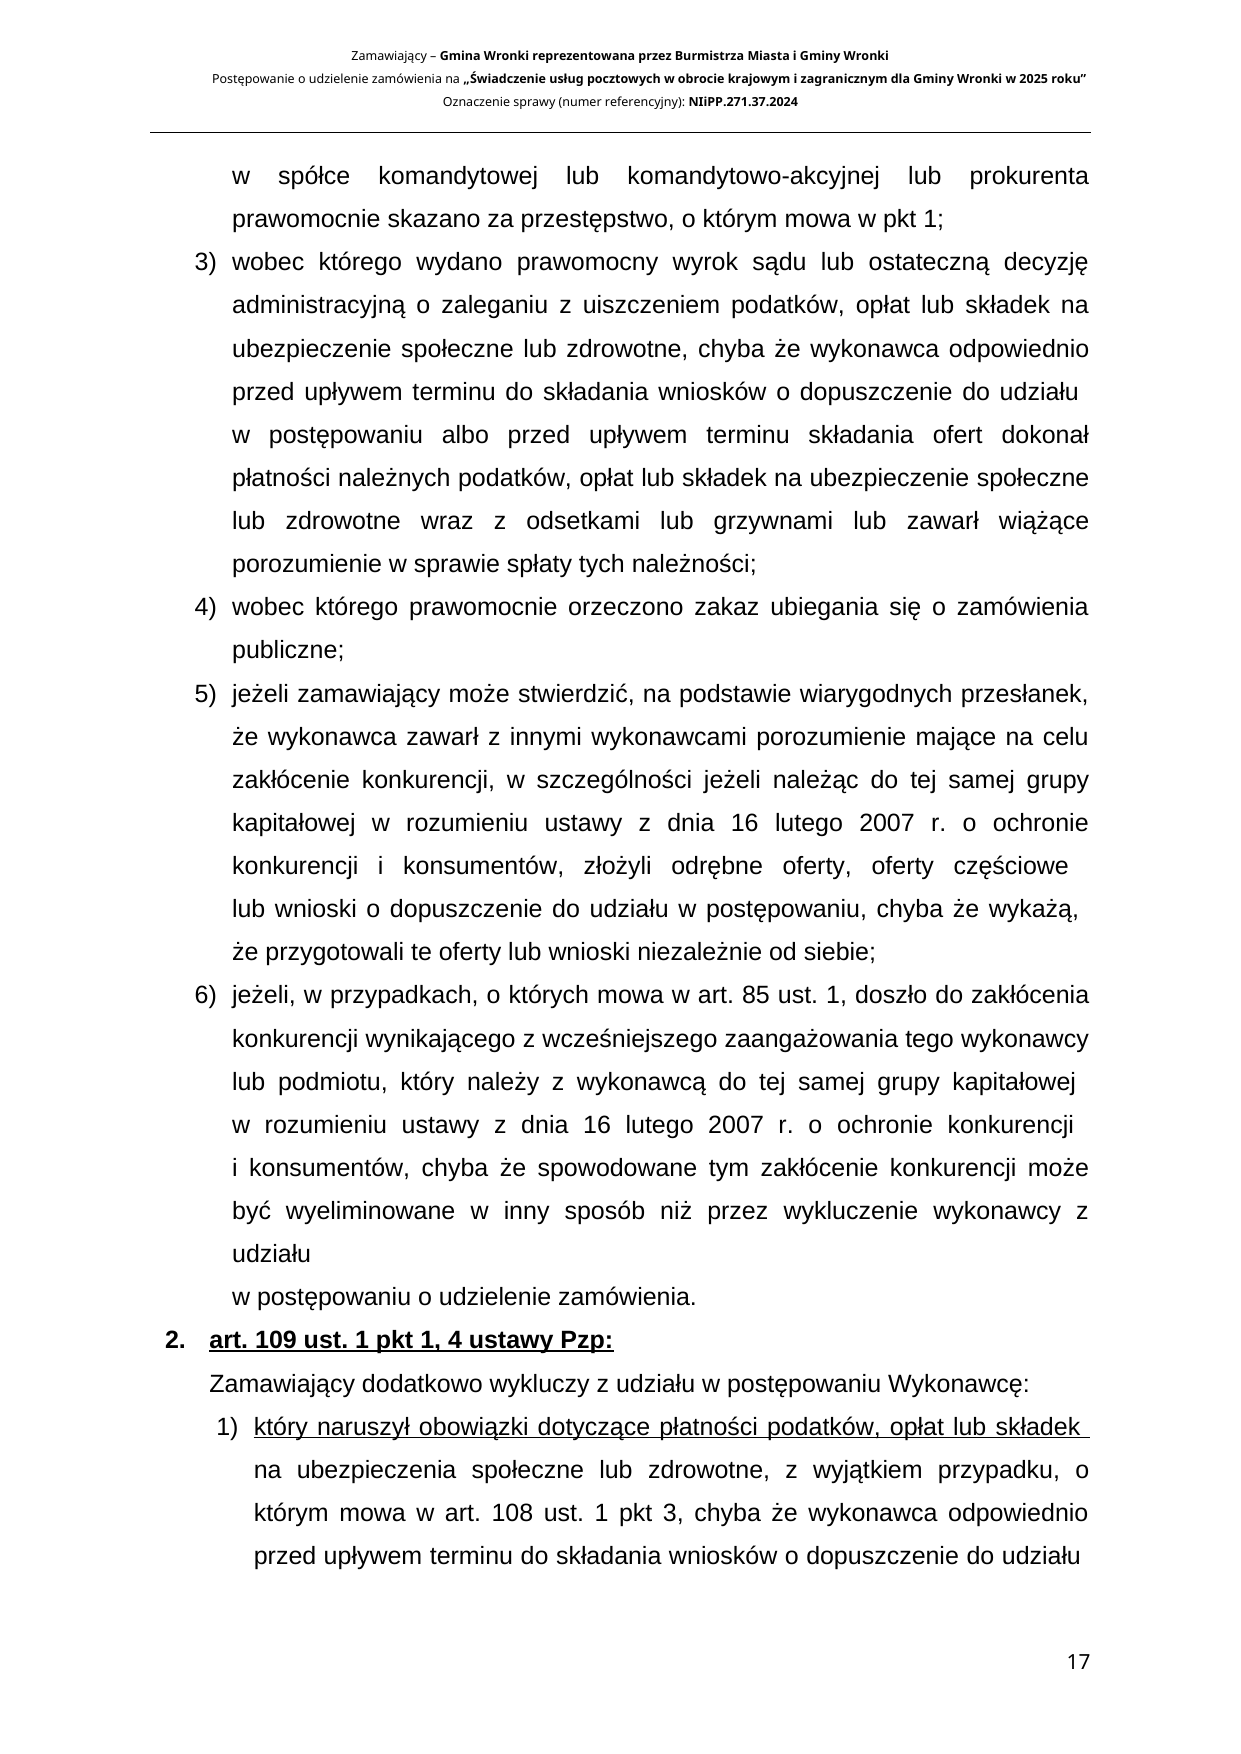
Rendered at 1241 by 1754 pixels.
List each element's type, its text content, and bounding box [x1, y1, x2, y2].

list jeżeli zamawiający może stwierdzić, na podstawie wiarygodnych przesłanek, że wykonawca zawarł z innymi wykonawcami porozumienie mające na celu zakłócenie konkurencji, w szczególności jeżeli należąc do tej samej grupy kapitałowej w rozumieniu ustawy z dnia 16 lutego 2007 r. o ochronie konkurencji i konsumentów, złożyli odrębne oferty, oferty częściowe lub wnioski o dopuszczenie do udziału w postępowaniu, chyba że wykażą, że przygotowali te oferty lub wnioski niezależnie od siebie; [194, 679, 1090, 966]
list wobec którego prawomocnie orzeczono zakaz ubiegania się o zamówienia publiczne; [194, 592, 1090, 664]
list art. 109 ust. 1 pkt 1, 4 ustawy Pzp: [165, 1326, 1090, 1354]
list wobec którego wydano prawomocny wyrok sądu lub ostateczną decyzję administracyjną o zaleganiu z uiszczeniem podatków, opłat lub składek na ubezpieczenie społeczne lub zdrowotne, chyba że wykonawca odpowiednio przed upływem terminu do składania wniosków o dopuszczenie do udziału w postępowaniu albo przed upływem terminu składania ofert dokonał płatności należnych podatków, opłat lub składek na ubezpieczenie społeczne lub zdrowotne wraz z odsetkami lub grzywnami lub zawarł wiążące porozumienie w sprawie spłaty tych należności; [194, 247, 1090, 578]
text Zamawiający dodatkowo wykluczy z udziału w postępowaniu Wykonawcę: [209, 1369, 1090, 1397]
list jeżeli, w przypadkach, o których mowa w art. 85 ust. 1, doszło do zakłócenia konkurencji wynikającego z wcześniejszego zaangażowania tego wykonawcy lub podmiotu, który należy z wykonawcą do tej samej grupy kapitałowej w rozumieniu ustawy z dnia 16 lutego 2007 r. o ochronie konkurencji i konsumentów, chyba że spowodowane tym zakłócenie konkurencji może być wyeliminowane w inny sposób niż przez wykluczenie wykonawcy z udziału w postępowaniu o udzielenie zamówienia. [194, 981, 1090, 1311]
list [216, 1412, 1090, 1570]
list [194, 161, 1090, 233]
